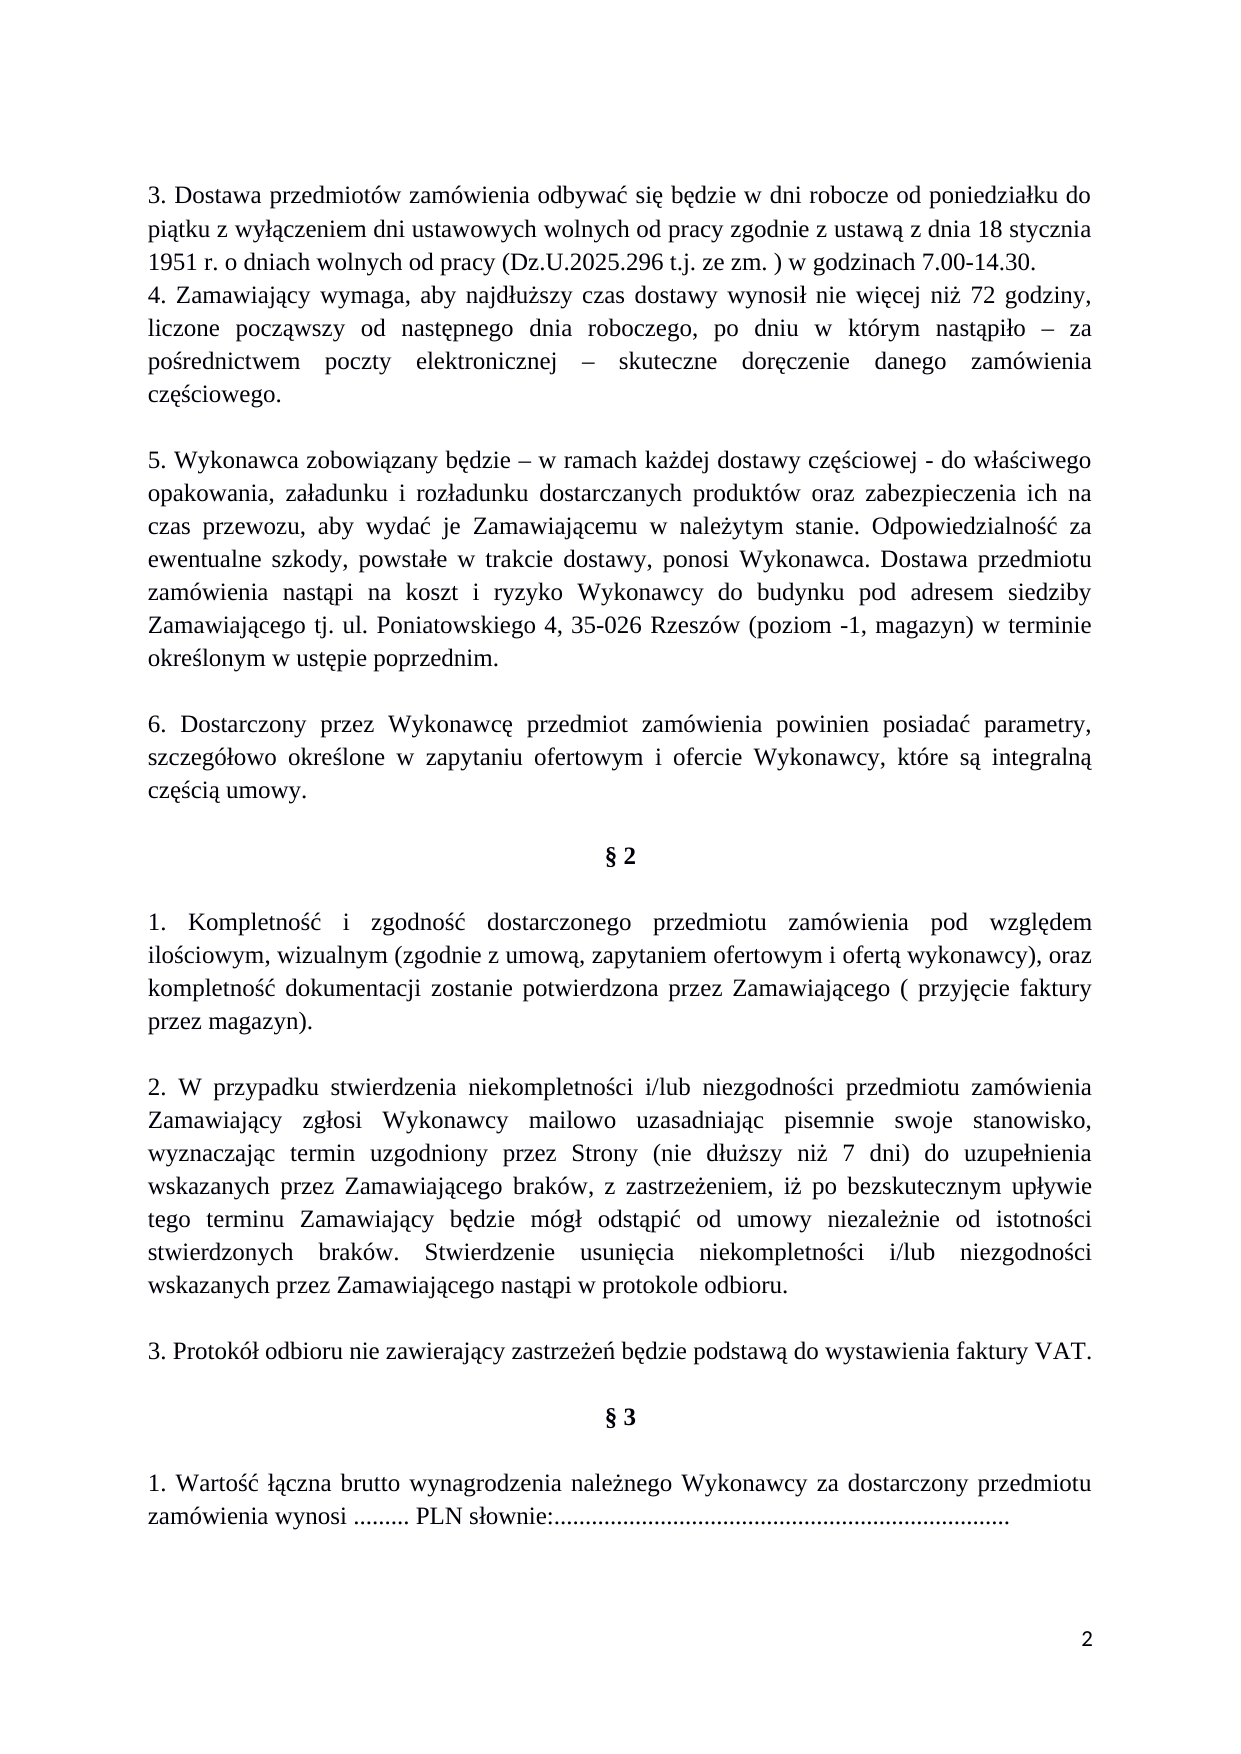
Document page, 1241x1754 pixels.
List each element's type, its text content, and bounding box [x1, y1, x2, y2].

text 3. Protokół odbioru nie zawierający zastrzeżeń będzie podstawą do wystawienia faktury VAT. [148, 1336, 1093, 1365]
text § 2 [148, 841, 1093, 870]
text 2. W przypadku stwierdzenia niekompletności i/lub niezgodności przedmiotu zamówienia Zamawiający zgłosi Wykonawcy mailowo uzasadniając pisemnie swoje stanowisko, wyznaczając termin uzgodniony przez Strony (nie dłuższy niż 7 dni) do uzupełnienia wskazanych przez Zamawiającego braków, z zastrzeżeniem, iż po bezskutecznym upływie tego terminu Zamawiający będzie mógł odstąpić od umowy niezależnie od istotności stwierdzonych braków. Stwierdzenie usunięcia niekompletności i/lub niezgodności wskazanych przez Zamawiającego nastąpi w protokole odbioru. [148, 1072, 1093, 1299]
text 5. Wykonawca zobowiązany będzie – w ramach każdej dostawy częściowej - do właściwego opakowania, załadunku i rozładunku dostarczanych produktów oraz zabezpieczenia ich na czas przewozu, aby wydać je Zamawiającemu w należytym stanie. Odpowiedzialność za ewentualne szkody, powstałe w trakcie dostawy, ponosi Wykonawca. Dostawa przedmiotu zamówienia nastąpi na koszt i ryzyko Wykonawcy do budynku pod adresem siedziby Zamawiającego tj. ul. Poniatowskiego 4, 35-026 Rzeszów (poziom -1, magazyn) w terminie określonym w ustępie poprzednim. [148, 445, 1093, 672]
text 3. Dostawa przedmiotów zamówienia odbywać się będzie w dni robocze od poniedziałku do piątku z wyłączeniem dni ustawowych wolnych od pracy zgodnie z ustawą z dnia 18 stycznia 1951 r. o dniach wolnych od pracy (Dz.U.2025.296 t.j. ze zm. ) w godzinach 7.00-14.30. [148, 181, 1093, 275]
text 1. Kompletność i zgodność dostarczonego przedmiotu zamówienia pod względem ilościowym, wizualnym (zgodnie z umową, zapytaniem ofertowym i ofertą wykonawcy), oraz kompletność dokumentacji zostanie potwierdzona przez Zamawiającego ( przyjęcie faktury przez magazyn). [148, 907, 1093, 1035]
text 6. Dostarczony przez Wykonawcę przedmiot zamówienia powinien posiadać parametry, szczegółowo określone w zapytaniu ofertowym i ofercie Wykonawcy, które są integralną częścią umowy. [148, 709, 1093, 804]
text 4. Zamawiający wymaga, aby najdłuższy czas dostawy wynosił nie więcej niż 72 godziny, liczone począwszy od następnego dnia roboczego, po dniu w którym nastąpiło – za pośrednictwem poczty elektronicznej – skuteczne doręczenie danego zamówienia częściowego. [148, 280, 1093, 407]
list 1. Wartość łączna brutto wynagrodzenia należnego Wykonawcy za dostarczony przedmiotu zamówienia wynosi ......... PLN słownie:......................................................................... [148, 1468, 1093, 1530]
text § 3 [148, 1402, 1093, 1431]
